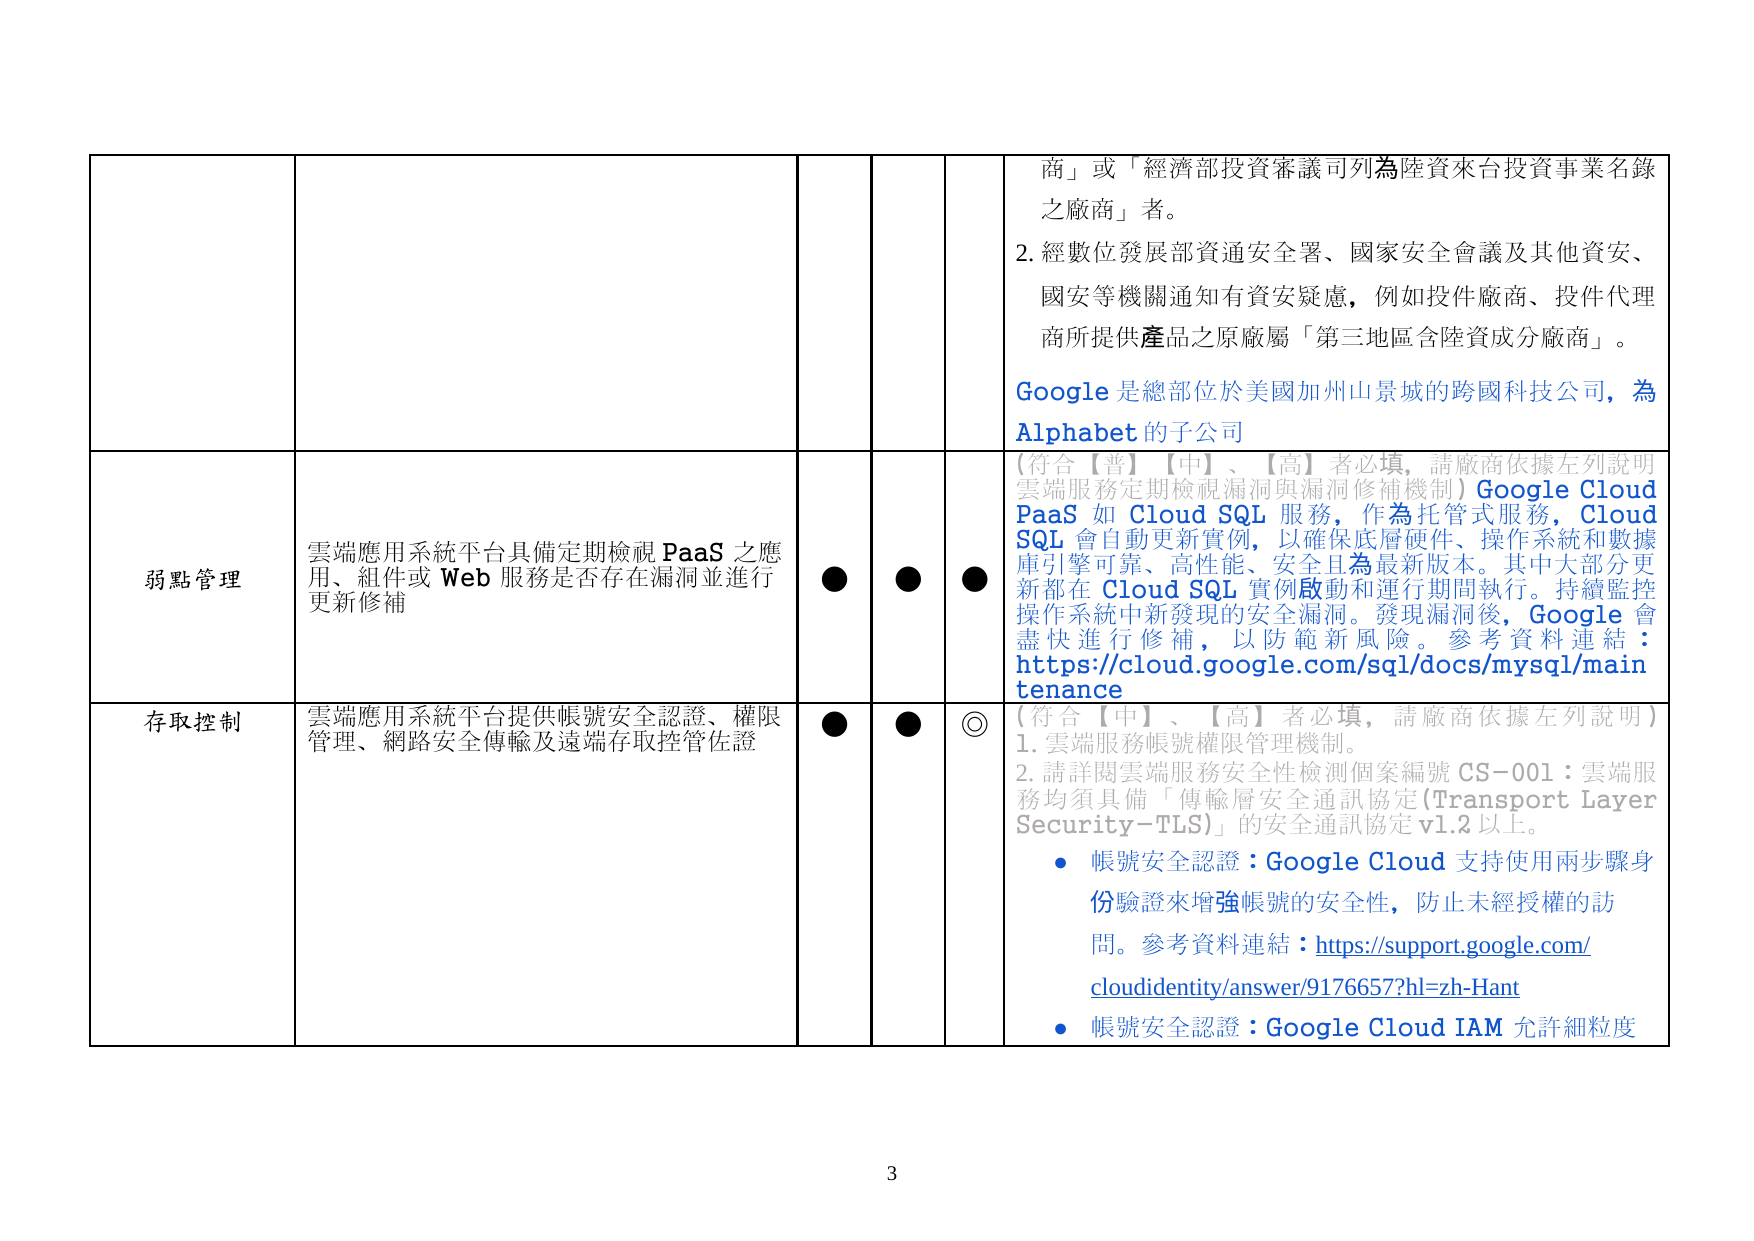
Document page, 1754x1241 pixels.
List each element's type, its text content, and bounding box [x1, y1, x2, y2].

table_cell [1005, 452, 1668, 702]
table_cell ● [946, 156, 1003, 450]
table_cell ● [946, 452, 1003, 702]
table_cell ◎ [946, 704, 1003, 1045]
table_cell [296, 452, 796, 702]
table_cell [1005, 704, 1668, 1045]
table_cell [296, 156, 796, 450]
table_cell ● [873, 156, 944, 450]
table_cell ● [873, 452, 944, 702]
table_cell ● [799, 452, 870, 702]
table_cell ● [799, 704, 870, 1045]
table_cell 弱點管理 [91, 452, 294, 702]
table_cell ● [873, 704, 944, 1045]
table_cell [296, 704, 796, 1045]
table_cell 存取控制 [91, 704, 294, 1045]
table_cell ● [799, 156, 870, 450]
table_cell [1005, 156, 1668, 450]
